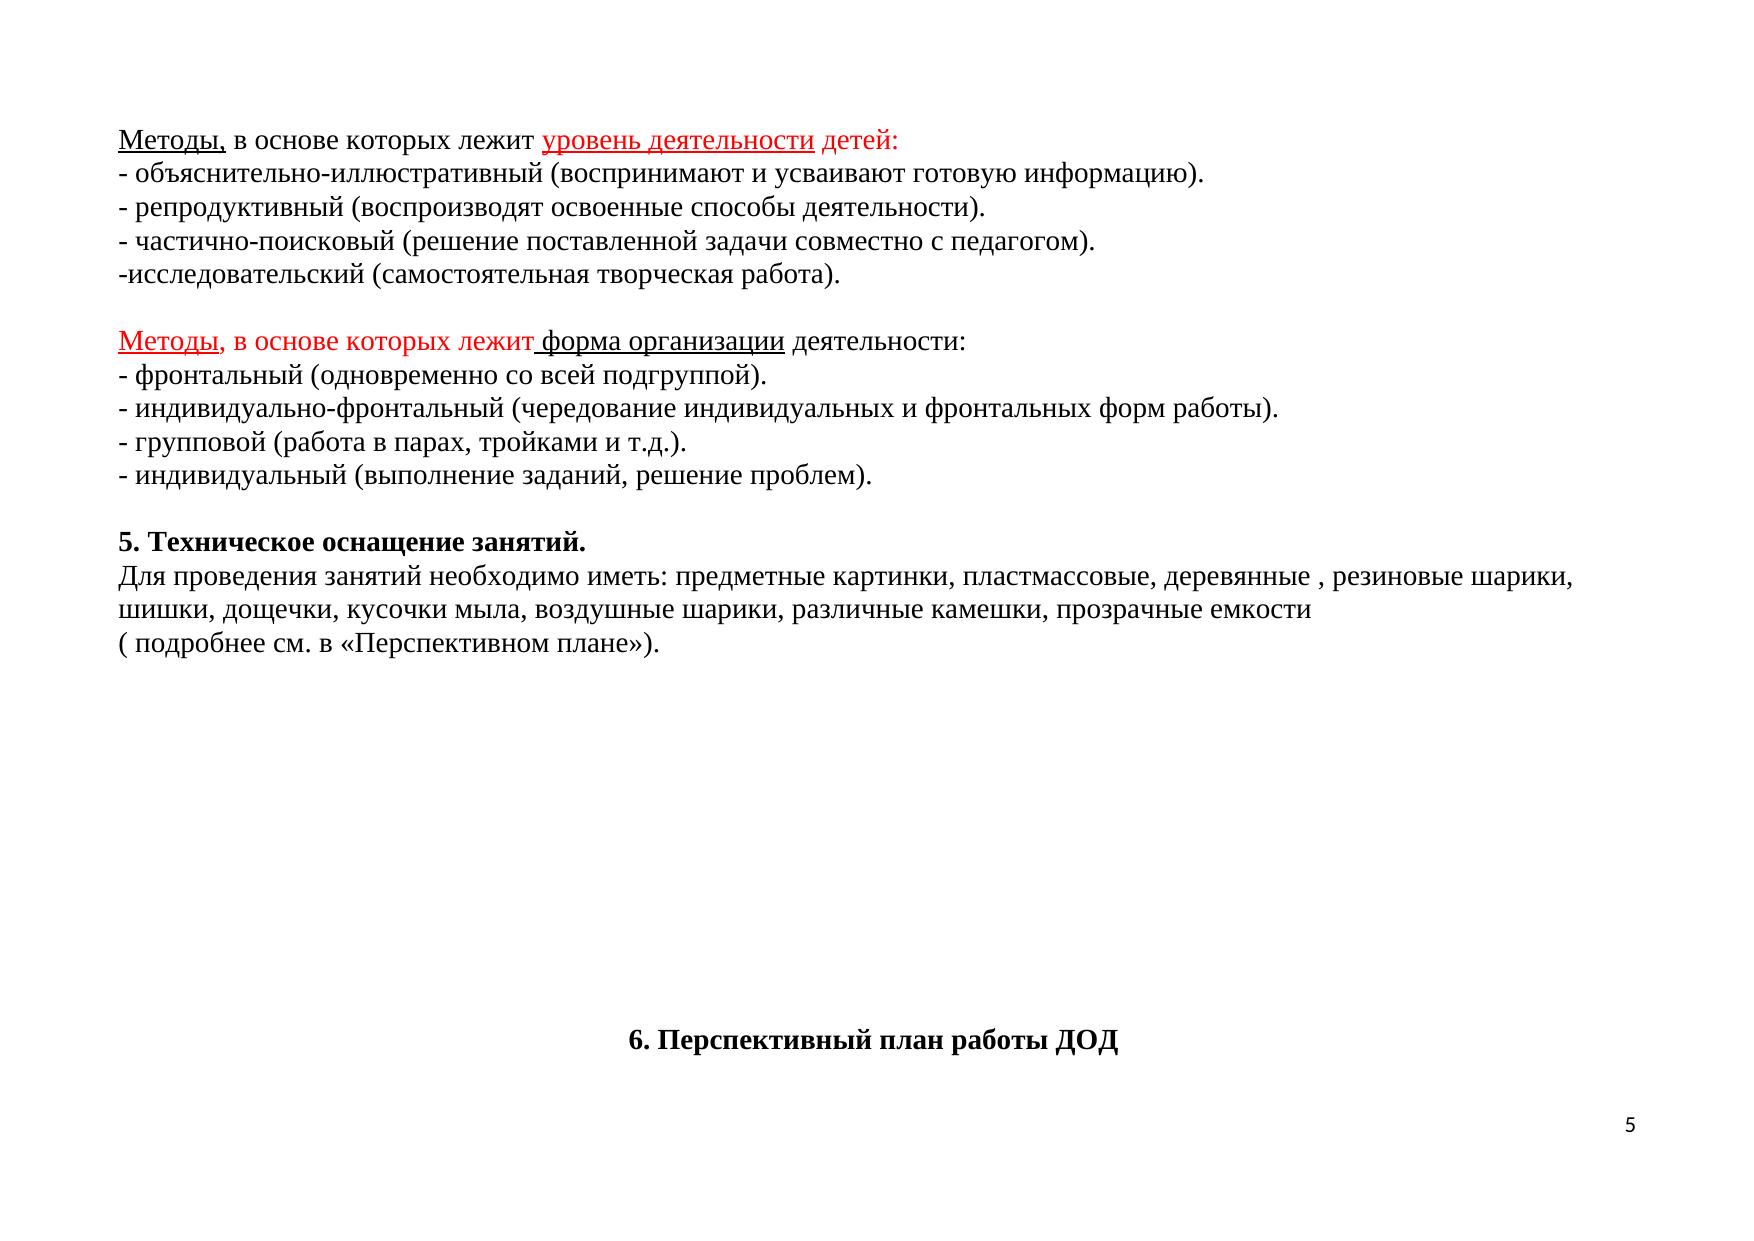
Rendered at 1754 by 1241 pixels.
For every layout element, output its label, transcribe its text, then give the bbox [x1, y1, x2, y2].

text Методы, в основе которых лежит уровень деятельности детей: [118, 122, 1636, 156]
text Методы, в основе которых лежит форма организации деятельности: [118, 323, 1636, 357]
text - фронтальный (одновременно со всей подгруппой). [118, 357, 1636, 390]
text Для проведения занятий необходимо иметь: предметные картинки, пластмассовые, деревянные , резиновые шарики, шишки, дощечки, кусочки мыла, воздушные шарики, различные камешки, прозрачные емкости [118, 558, 1636, 625]
text 6. Перспективный план работы ДОД [118, 1022, 1636, 1056]
text - частично-поисковый (решение поставленной задачи совместно с педагогом). [118, 223, 1636, 256]
text - репродуктивный (воспроизводят освоенные способы деятельности). [118, 189, 1636, 223]
text - индивидуально-фронтальный (чередование индивидуальных и фронтальных форм работы). [118, 390, 1636, 424]
text 5. Техническое оснащение занятий. [118, 524, 1636, 558]
text ( подробнее см. в «Перспективном плане»). [118, 625, 1636, 659]
text - групповой (работа в парах, тройками и т.д.). [118, 424, 1636, 457]
text - объяснительно-иллюстративный (воспринимают и усваивают готовую информацию). [118, 156, 1636, 189]
text -исследовательский (самостоятельная творческая работа). [118, 256, 1636, 290]
text - индивидуальный (выполнение заданий, решение проблем). [118, 457, 1636, 491]
